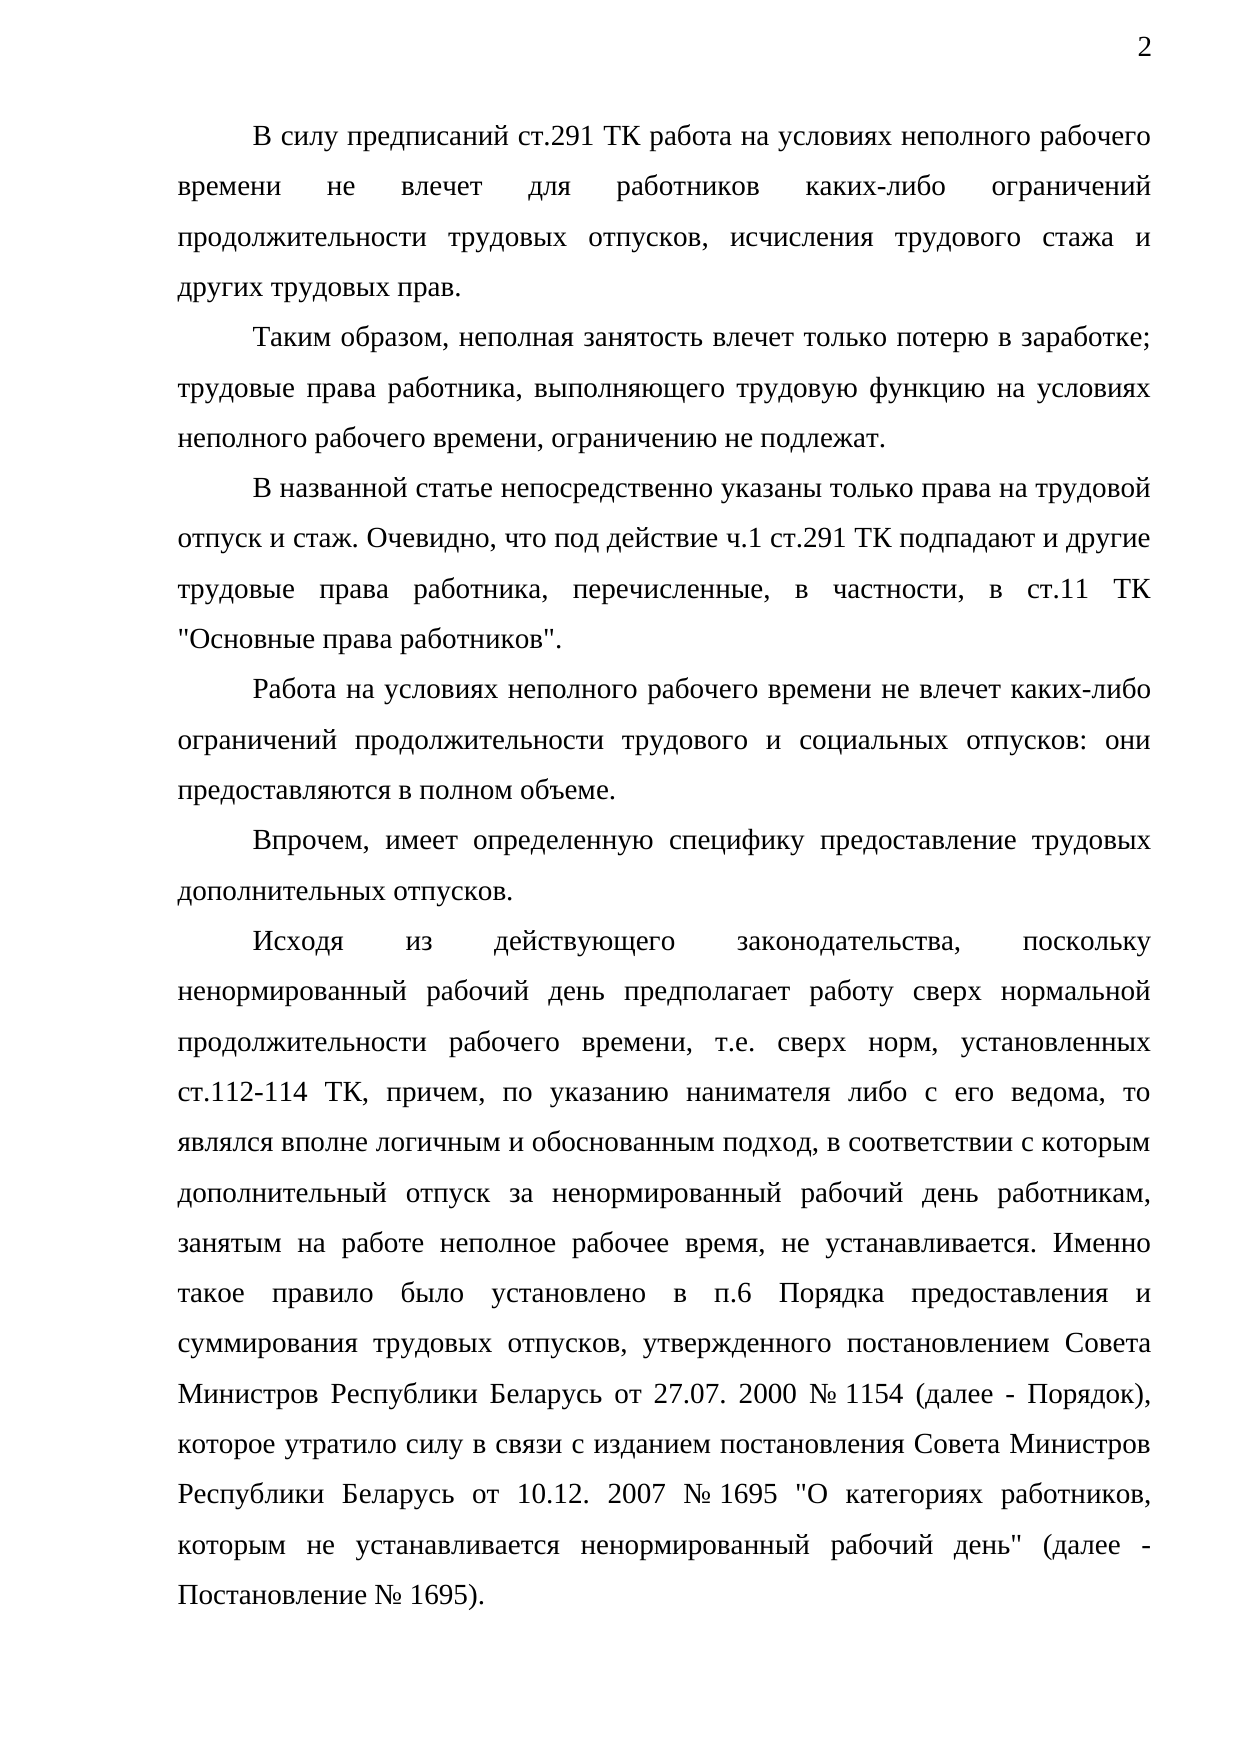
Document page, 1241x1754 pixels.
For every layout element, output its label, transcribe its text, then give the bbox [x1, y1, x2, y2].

text Таким образом, неполная занятость влечет только потерю в заработке; трудовые права работника, выполняющего трудовую функцию на условиях неполного рабочего времени, ограничению не подлежат. [177, 319, 1152, 453]
text Исходя из действующего законодательства, поскольку ненормированный рабочий день предполагает работу сверх нормальной продолжительности рабочего времени, т.е. сверх норм, установленных ст.112-114 ТК, причем, по указанию нанимателя либо с его ведома, то являлся вполне логичным и обоснованным подход, в соответствии с которым дополнительный отпуск за ненормированный рабочий день работникам, занятым на работе неполное рабочее время, не устанавливается. Именно такое правило было установлено в п.6 Порядка предоставления и суммирования трудовых отпусков, утвержденного постановлением Совета Министров Республики Беларусь от 27.07. 2000 № 1154 (далее - Порядок), которое утратило силу в связи с изданием постановления Совета Министров Республики Беларусь от 10.12. 2007 № 1695 "О категориях работников, которым не устанавливается ненормированный рабочий день" (далее - Постановление № 1695). [177, 923, 1152, 1611]
text Впрочем, имеет определенную специфику предоставление трудовых дополнительных отпусков. [177, 822, 1152, 906]
text В силу предписаний ст.291 ТК работа на условиях неполного рабочего времени не влечет для работников каких-либо ограничений продолжительности трудовых отпусков, исчисления трудового стажа и других трудовых прав. [177, 118, 1152, 303]
text В названной статье непосредственно указаны только права на трудовой отпуск и стаж. Очевидно, что под действие ч.1 ст.291 ТК подпадают и другие трудовые права работника, перечисленные, в частности, в ст.11 ТК "Основные права работников". [177, 470, 1152, 655]
text Работа на условиях неполного рабочего времени не влечет каких-либо ограничений продолжительности трудового и социальных отпусков: они предоставляются в полном объеме. [177, 672, 1152, 806]
